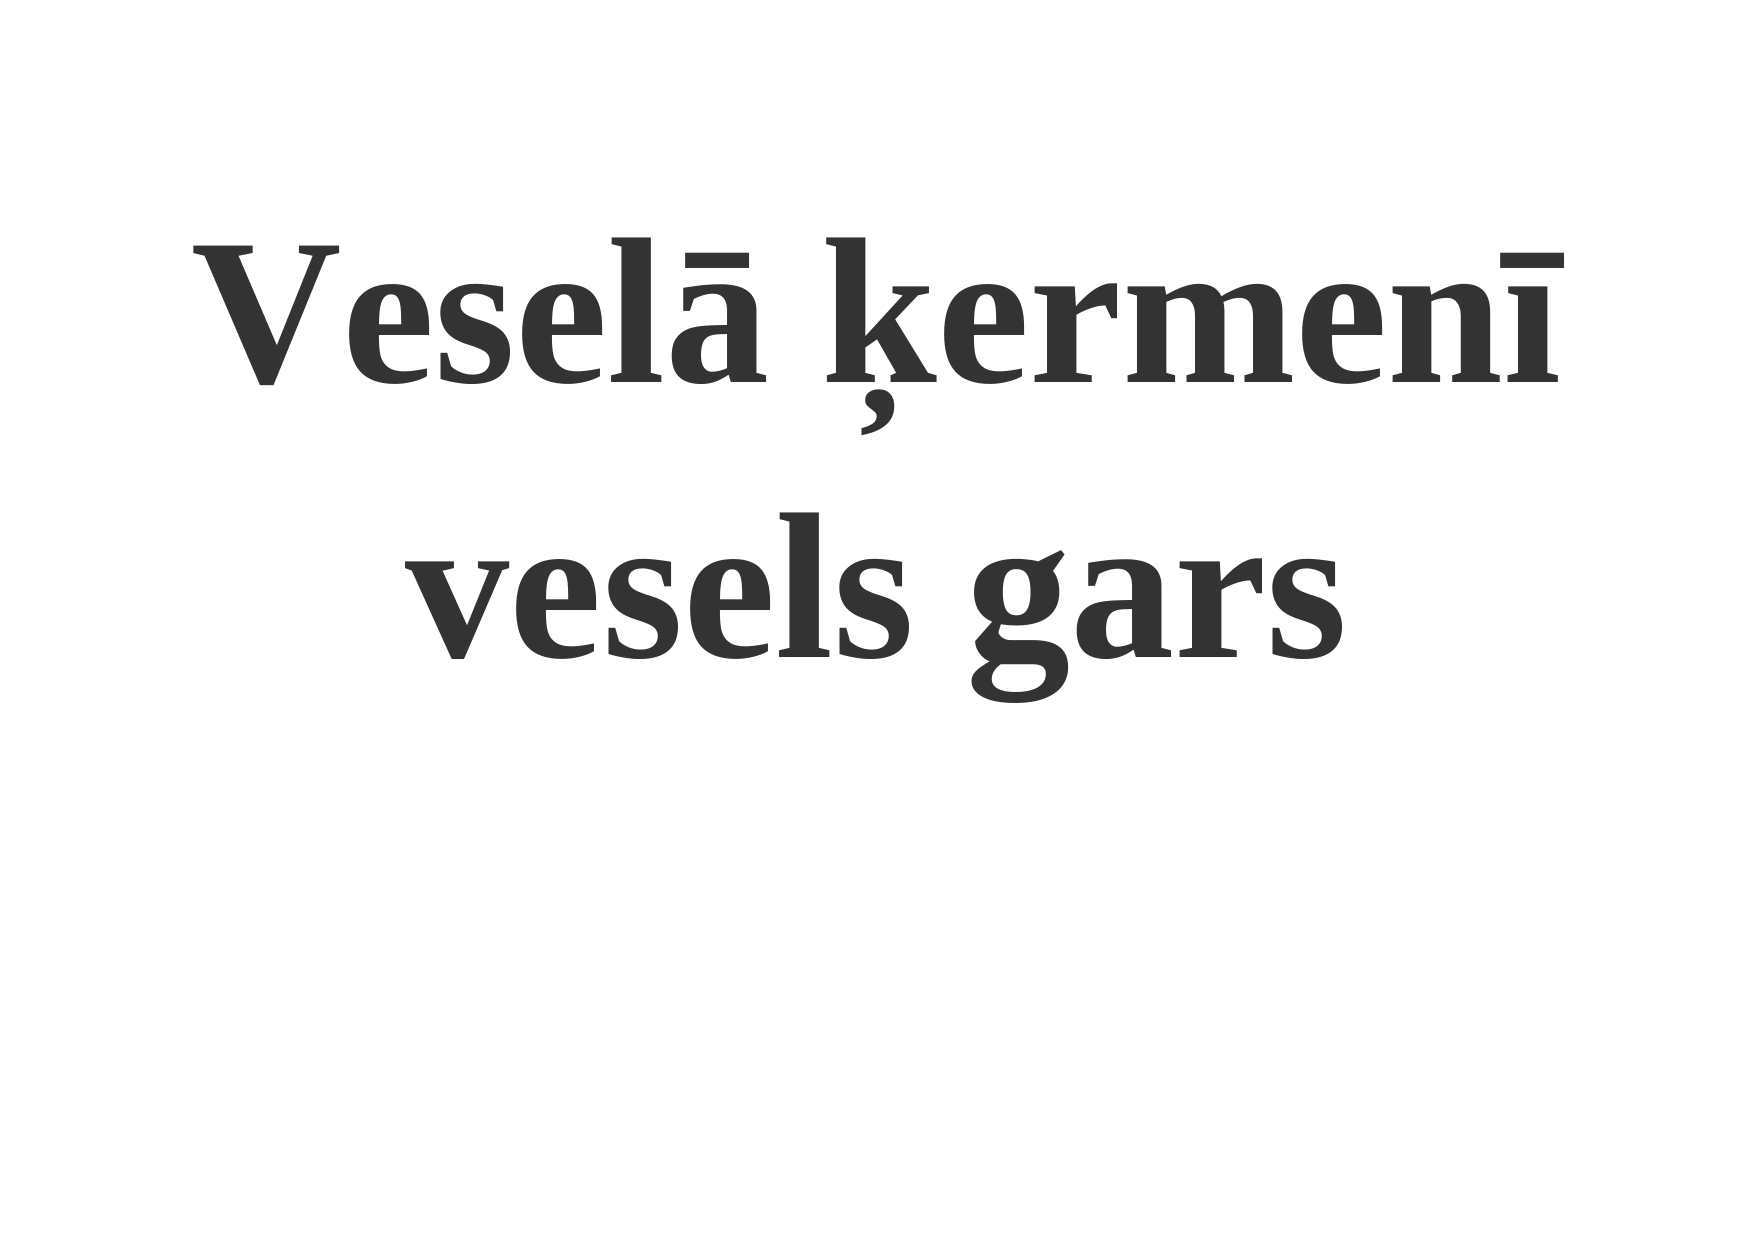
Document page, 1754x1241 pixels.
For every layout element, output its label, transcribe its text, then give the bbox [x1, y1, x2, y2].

text Veselā ķermenī vesels gars [150, 187, 1604, 703]
